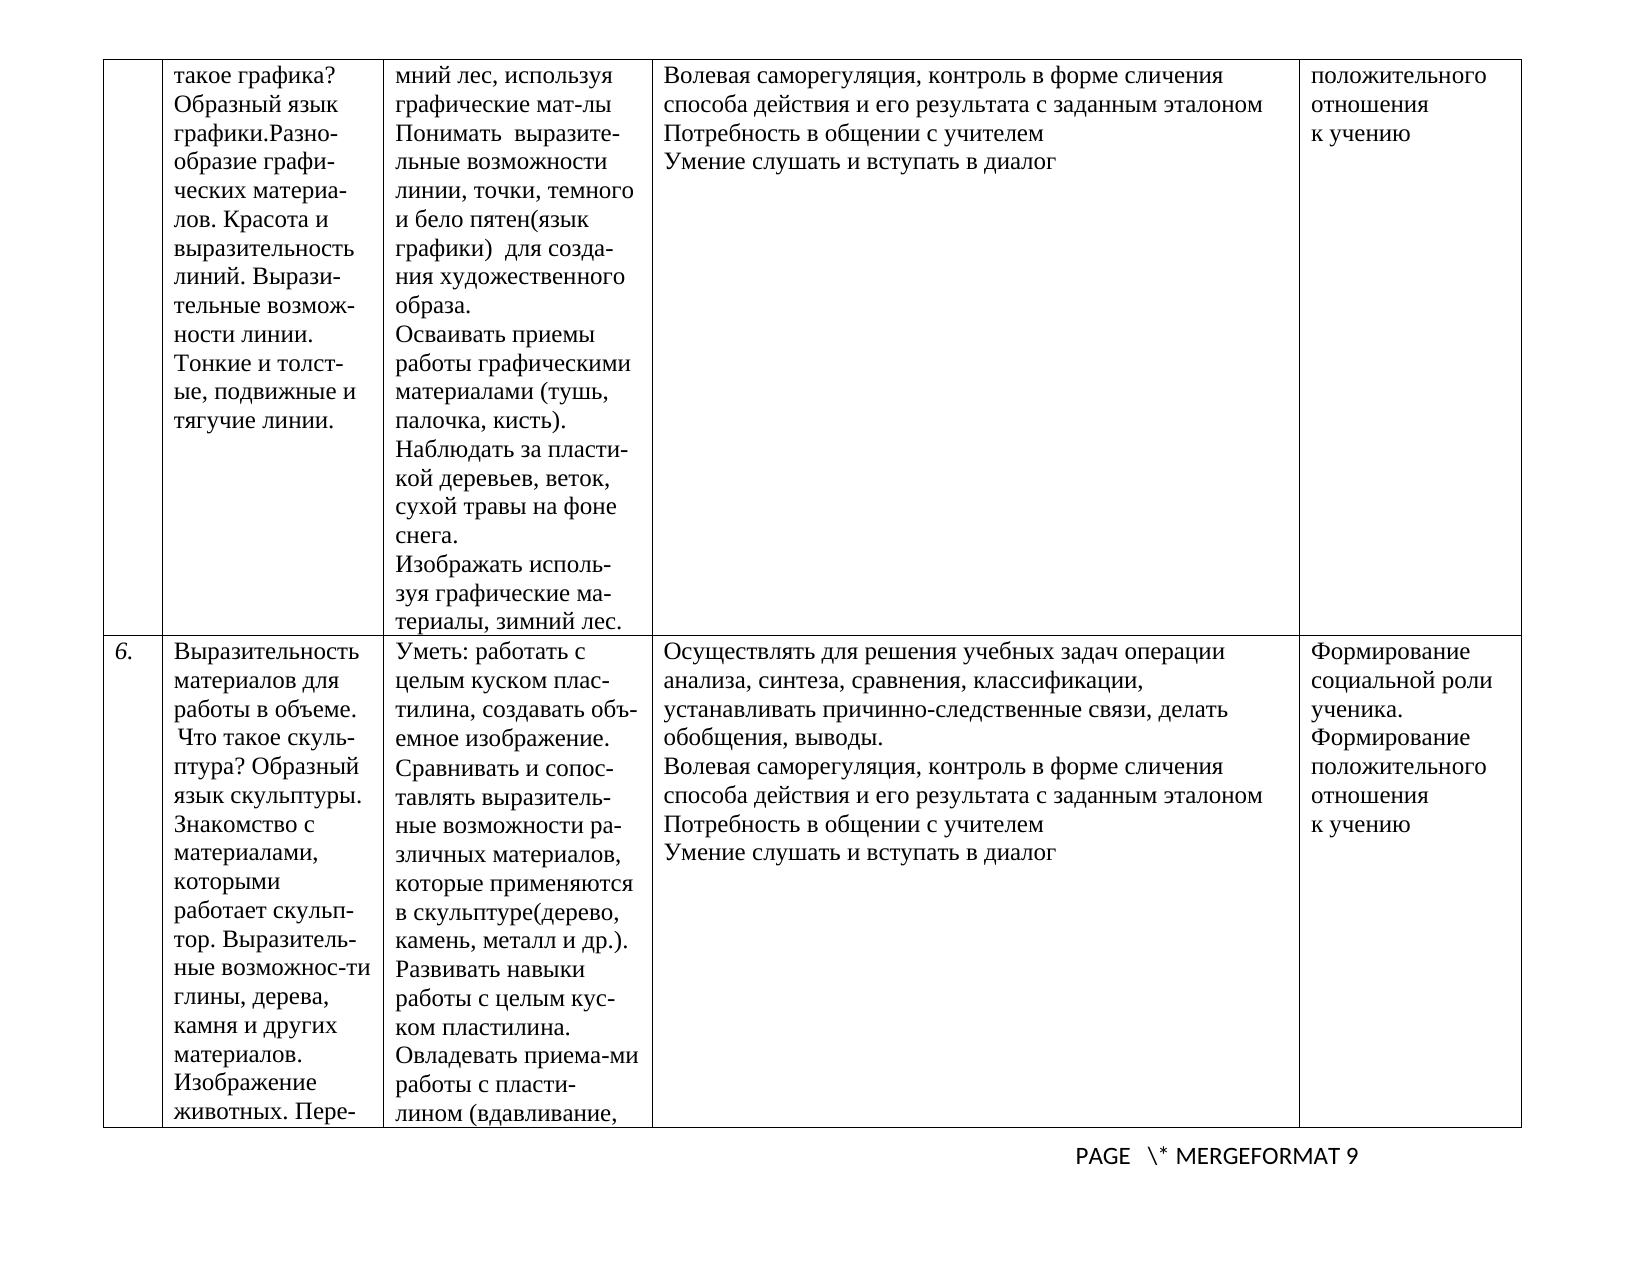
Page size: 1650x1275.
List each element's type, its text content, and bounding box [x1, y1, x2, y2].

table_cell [653, 60, 1299, 635]
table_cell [384, 60, 652, 635]
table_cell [653, 636, 1299, 1127]
table_cell [104, 60, 162, 635]
table_cell [104, 636, 162, 1127]
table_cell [384, 636, 652, 1127]
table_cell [1300, 60, 1521, 635]
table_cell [163, 636, 383, 1127]
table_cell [1300, 636, 1521, 1127]
